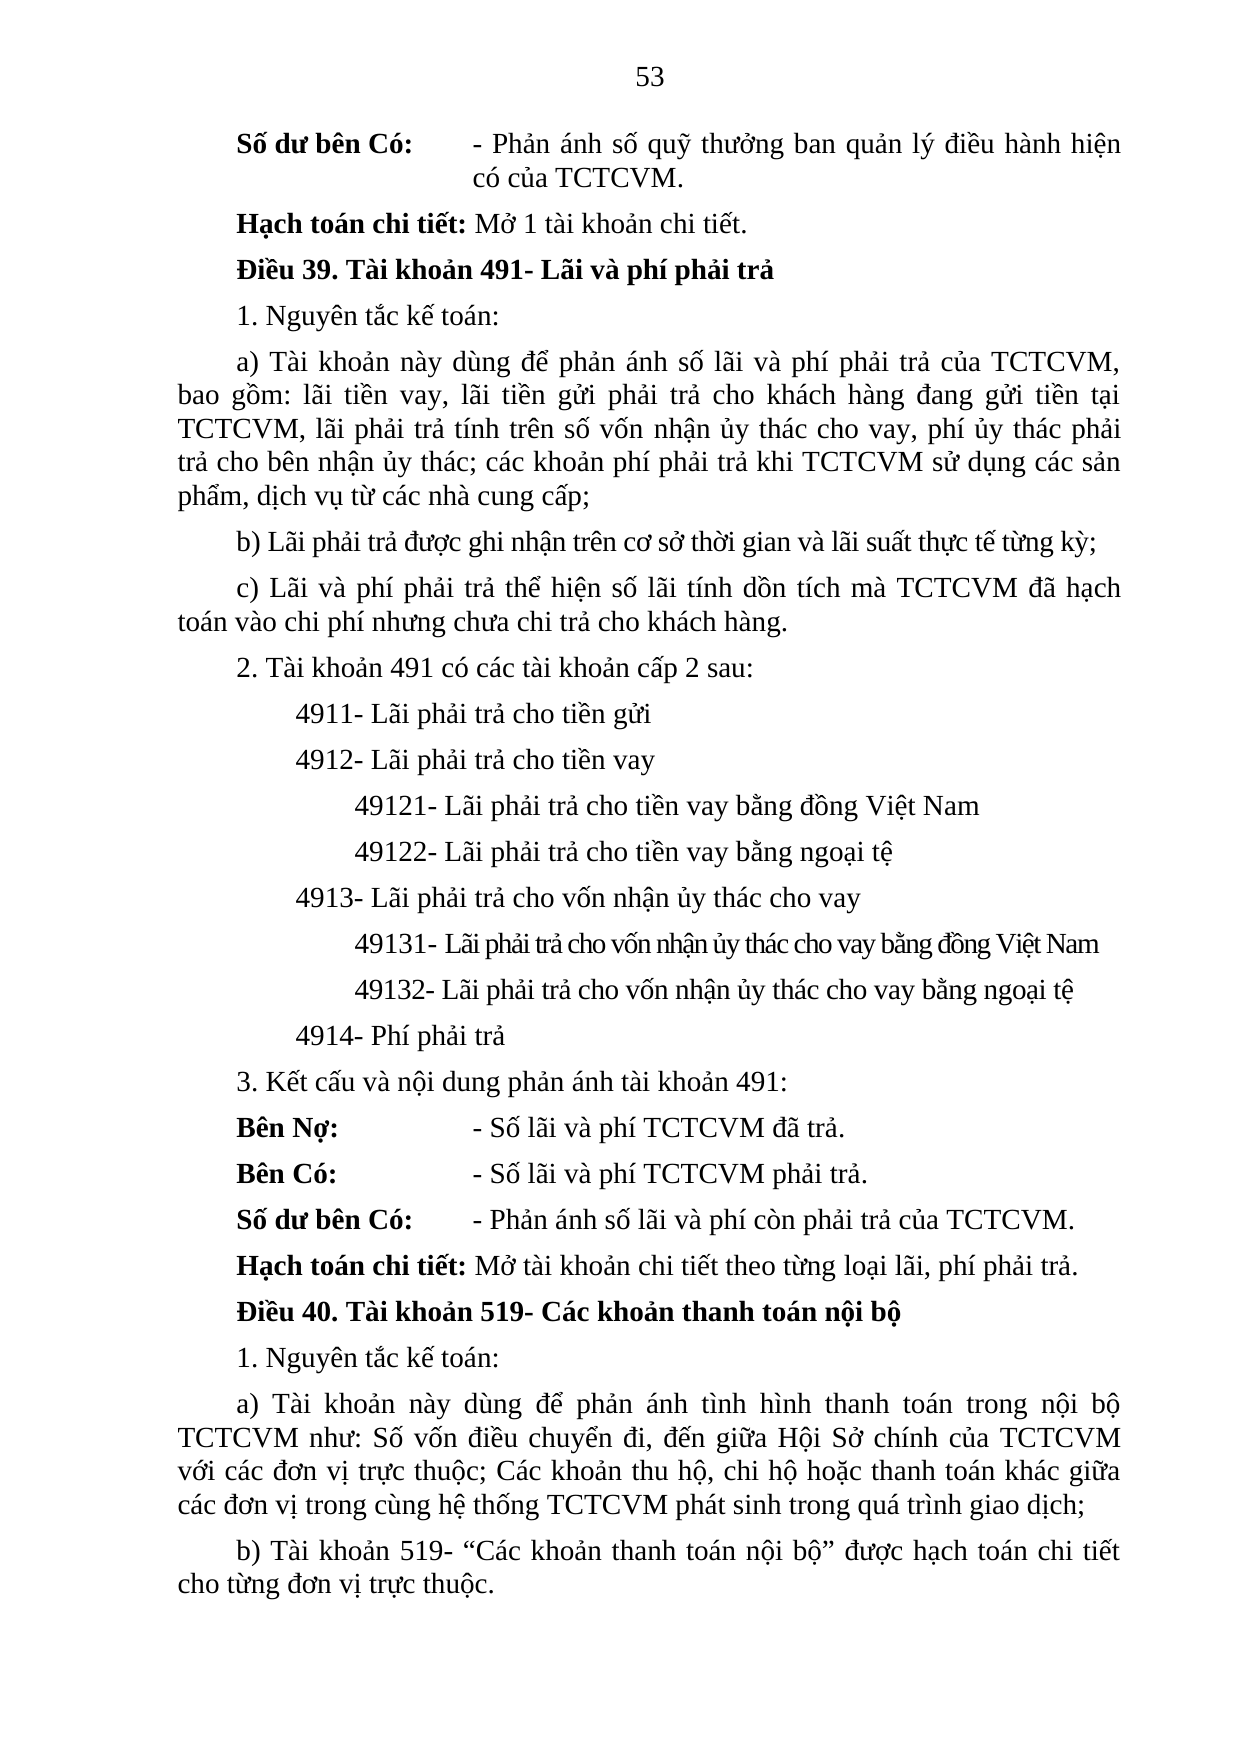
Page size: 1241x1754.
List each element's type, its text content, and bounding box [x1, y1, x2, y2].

text 4911- Lãi phải trả cho tiền gửi [177, 696, 1122, 729]
text Bên Có: - Số lãi và phí TCTCVM phải trả. [177, 1156, 1122, 1190]
text 4912- Lãi phải trả cho tiền vay [177, 742, 1122, 775]
text 1. Nguyên tắc kế toán: [177, 298, 1122, 331]
text 49121- Lãi phải trả cho tiền vay bằng đồng Việt Nam [177, 788, 1122, 821]
text a) Tài khoản này dùng để phản ánh số lãi và phí phải trả của TCTCVM, bao gồm: lãi tiền vay, lãi tiền gửi phải trả cho khách hàng đang gửi tiền tại TCTCVM, lãi phải trả tính trên số vốn nhận ủy thác cho vay, phí ủy thác phải trả cho bên nhận ủy thác; các khoản phí phải trả khi TCTCVM sử dụng các sản phẩm, dịch vụ từ các nhà cung cấp; [177, 344, 1122, 512]
text Số dư bên Có: - Phản ánh số lãi và phí còn phải trả của TCTCVM. [236, 1202, 1122, 1236]
text c) Lãi và phí phải trả thể hiện số lãi tính dồn tích mà TCTCVM đã hạch toán vào chi phí nhưng chưa chi trả cho khách hàng. [177, 570, 1122, 637]
text a) Tài khoản này dùng để phản ánh tình hình thanh toán trong nội bộ TCTCVM như: Số vốn điều chuyển đi, đến giữa Hội Sở chính của TCTCVM với các đơn vị trực thuộc; Các khoản thu hộ, chi hộ hoặc thanh toán khác giữa các đơn vị trong cùng hệ thống TCTCVM phát sinh trong quá trình giao dịch; [177, 1386, 1122, 1521]
text 4914- Phí phải trả [177, 1018, 1122, 1052]
text 4913- Lãi phải trả cho vốn nhận ủy thác cho vay [177, 880, 1122, 913]
text b) Tài khoản 519- “Các khoản thanh toán nội bộ” được hạch toán chi tiết cho từng đơn vị trực thuộc. [177, 1533, 1122, 1600]
text Hạch toán chi tiết: Mở 1 tài khoản chi tiết. [177, 206, 1122, 239]
text 49132- Lãi phải trả cho vốn nhận ủy thác cho vay bằng ngoại tệ [177, 972, 1122, 1006]
text 2. Tài khoản 491 có các tài khoản cấp 2 sau: [177, 650, 1122, 683]
text 1. Nguyên tắc kế toán: [177, 1340, 1122, 1374]
text Số dư bên Có: - Phản ánh số quỹ thưởng ban quản lý điều hành hiện có của TCTCVM. [236, 126, 1122, 193]
subtitle Điều 40. Tài khoản 519- Các khoản thanh toán nội bộ [177, 1294, 1122, 1328]
text 3. Kết cấu và nội dung phản ánh tài khoản 491: [177, 1064, 1122, 1098]
text 49122- Lãi phải trả cho tiền vay bằng ngoại tệ [177, 834, 1122, 867]
text Điều 39. Tài khoản 491- Lãi và phí phải trả [177, 252, 1122, 285]
text 49131- Lãi phải trả cho vốn nhận ủy thác cho vay bằng đồng Việt Nam [177, 926, 1122, 959]
text Hạch toán chi tiết: Mở tài khoản chi tiết theo từng loại lãi, phí phải trả. [177, 1248, 1122, 1282]
text b) Lãi phải trả được ghi nhận trên cơ sở thời gian và lãi suất thực tế từng kỳ; [177, 524, 1122, 558]
text Bên Nợ: - Số lãi và phí TCTCVM đã trả. [177, 1110, 1122, 1144]
